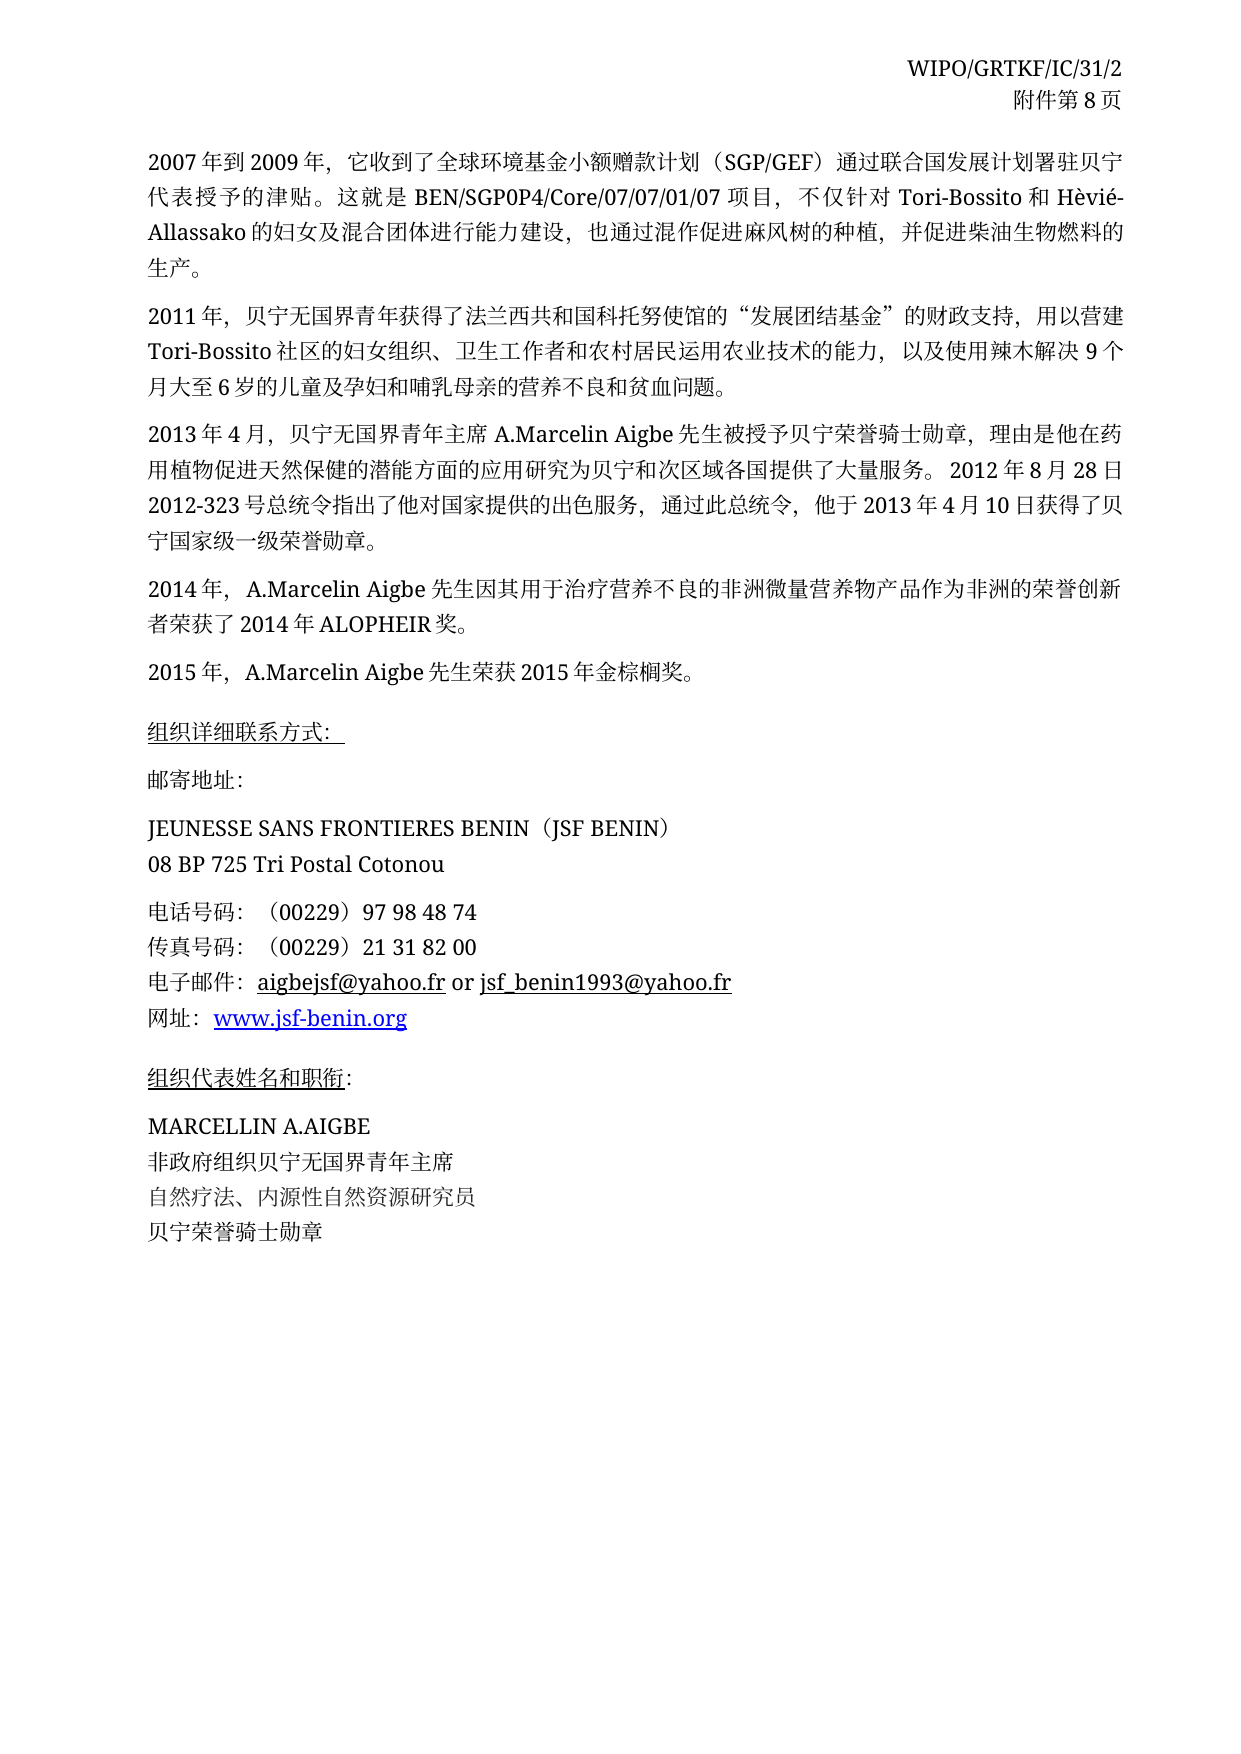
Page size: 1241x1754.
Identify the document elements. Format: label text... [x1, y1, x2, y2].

text 传真号码：（00229）21 31 82 00 [148, 926, 1124, 962]
text 组织代表姓名和职衔： [148, 1057, 1124, 1093]
text 电话号码：（00229）97 98 48 74 [148, 891, 1124, 926]
text 电子邮件：aigbejsf@yahoo.fr or jsf_benin1993@yahoo.fr [148, 962, 1124, 997]
text 网址：www.jsf-benin.org [148, 997, 1124, 1032]
text MARCELLIN A.AIGBE [148, 1105, 1124, 1141]
text 自然疗法、内源性自然资源研究员 [148, 1176, 1124, 1212]
text 2013年4月，贝宁无国界青年主席A.Marcelin Aigbe先生被授予贝宁荣誉骑士勋章，理由是他在药用植物促进天然保健的潜能方面的应用研究为贝宁和次区域各国提供了大量服务。2012年8月28日2012-323号总统令指出了他对国家提供的出色服务，通过此总统令，他于2013年4月10日获得了贝宁国家级一级荣誉勋章。 [148, 414, 1124, 555]
text 2015年，A.Marcelin Aigbe先生荣获2015年金棕榈奖。 [148, 651, 1124, 687]
text 2007年到2009年，它收到了全球环境基金小额赠款计划（SGP/GEF）通过联合国发展计划署驻贝宁代表授予的津贴。这就是BEN/SGP0P4/Core/07/07/01/07项目，不仅针对Tori-Bossito和Hèvié-Allassako的妇女及混合团体进行能力建设，也通过混作促进麻风树的种植，并促进柴油生物燃料的生产。 [148, 141, 1124, 282]
text JEUNESSE SANS FRONTIERES BENIN（JSF BENIN） [148, 807, 1124, 843]
text 贝宁荣誉骑士勋章 [148, 1212, 1122, 1247]
text 08 BP 725 Tri Postal Cotonou [148, 843, 1124, 878]
text 非政府组织贝宁无国界青年主席 [148, 1141, 1124, 1176]
text 2011年，贝宁无国界青年获得了法兰西共和国科托努使馆的“发展团结基金”的财政支持，用以营建Tori-Bossito社区的妇女组织、卫生工作者和农村居民运用农业技术的能力，以及使用辣木解决9个月大至6岁的儿童及孕妇和哺乳母亲的营养不良和贫血问题。 [148, 295, 1124, 401]
text 2014年，A.Marcelin Aigbe先生因其用于治疗营养不良的非洲微量营养物产品作为非洲的荣誉创新者荣获了2014年ALOPHEIR奖。 [148, 568, 1124, 639]
text 组织详细联系方式： [148, 712, 1124, 747]
text 邮寄地址： [148, 759, 1124, 795]
